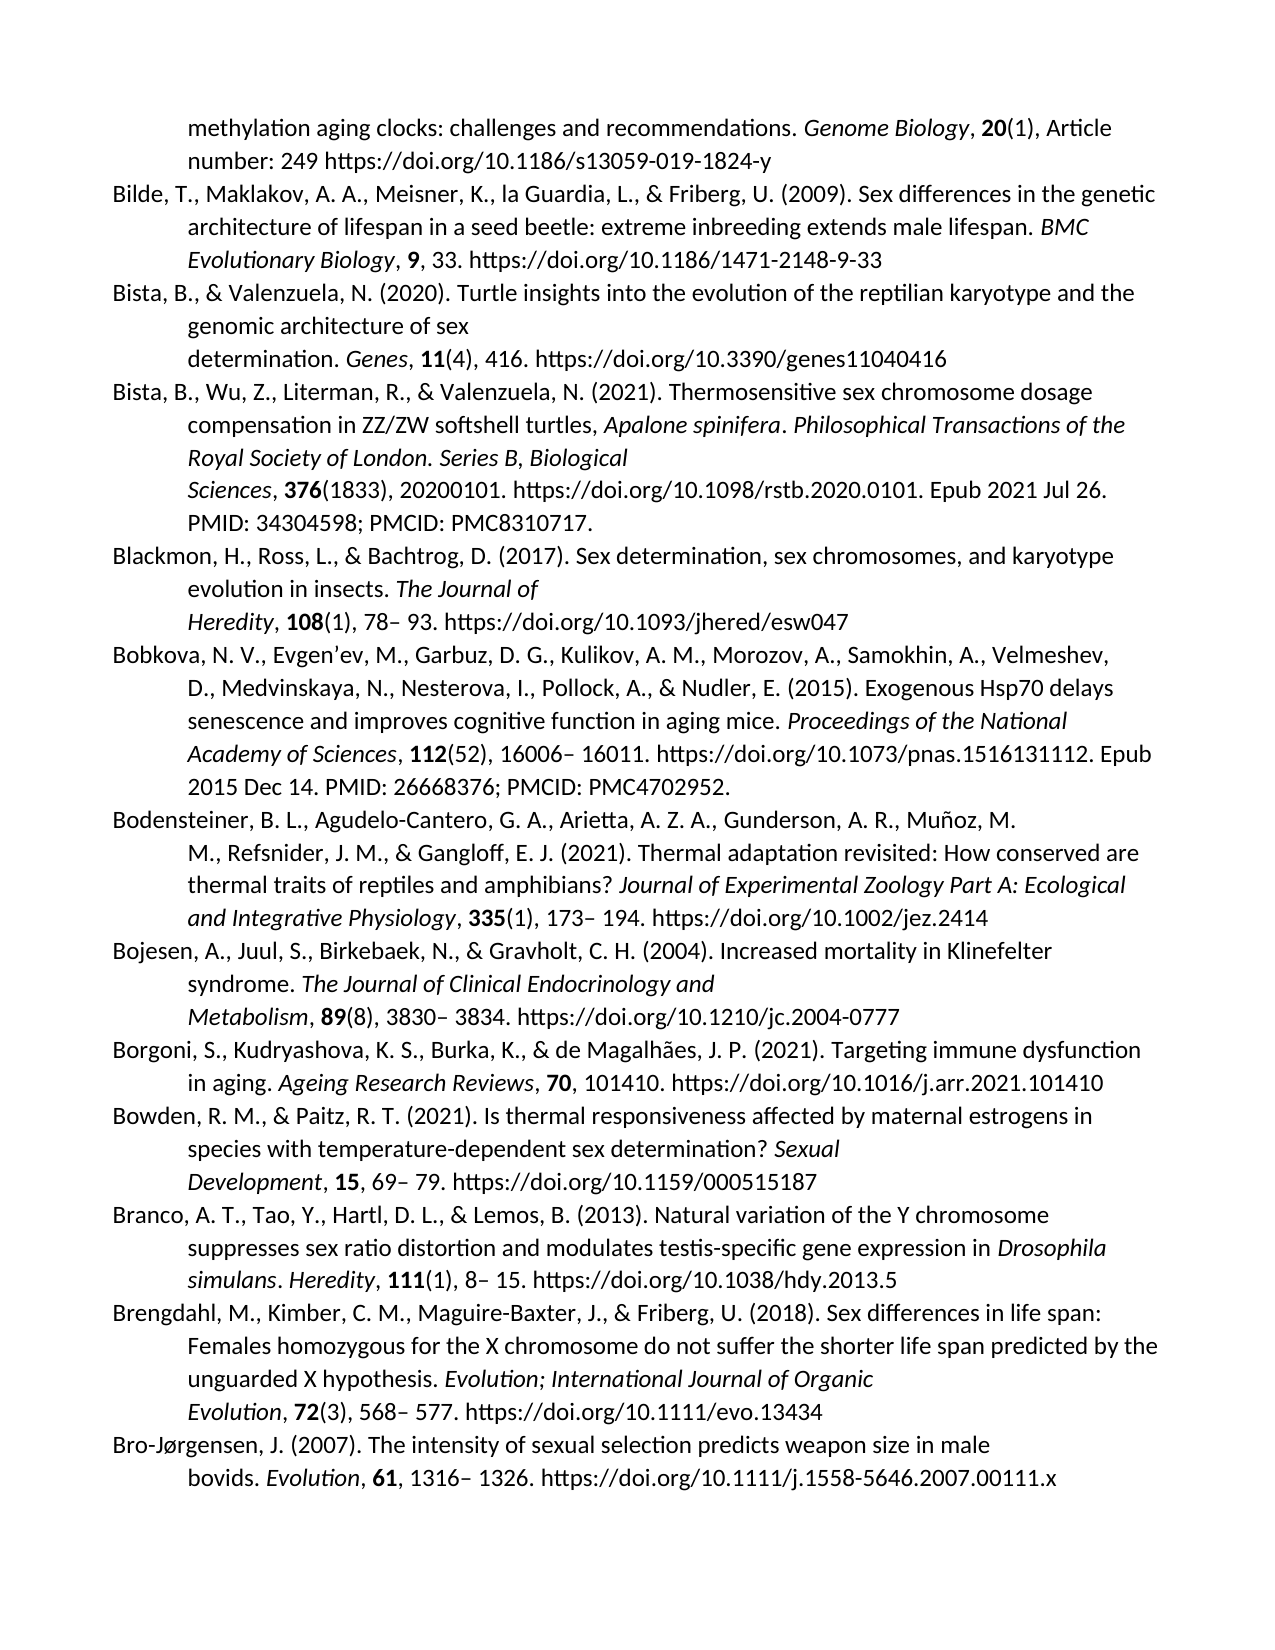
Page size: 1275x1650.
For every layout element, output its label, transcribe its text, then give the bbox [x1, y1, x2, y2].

text Bobkova, N. V., Evgen’ev, M., Garbuz, D. G., Kulikov, A. M., Morozov, A., Samokhin, A., Velmeshev, D., Medvinskaya, N., Nesterova, I., Pollock, A., & Nudler, E. (2015). Exogenous Hsp70 delays senescence and improves cognitive function in aging mice. Proceedings of the National Academy of Sciences, 112(52), 16006– 16011. https://doi.org/10.1073/pnas.1516131112. Epub 2015 Dec 14. PMID: 26668376; PMCID: PMC4702952. [112, 639, 1162, 801]
text Bista, B., Wu, Z., Literman, R., & Valenzuela, N. (2021). Thermosensitive sex chromosome dosage compensation in ZZ/ZW softshell turtles, Apalone spinifera. Philosophical Transactions of the Royal Society of London. Series B, Biological Sciences, 376(1833), 20200101. https://doi.org/10.1098/rstb.2020.0101. Epub 2021 Jul 26. PMID: 34304598; PMCID: PMC8310717. [112, 376, 1162, 538]
text Brengdahl, M., Kimber, C. M., Maguire-Baxter, J., & Friberg, U. (2018). Sex differences in life span: Females homozygous for the X chromosome do not suffer the shorter life span predicted by the unguarded X hypothesis. Evolution; International Journal of Organic Evolution, 72(3), 568– 577. https://doi.org/10.1111/evo.13434 [112, 1297, 1162, 1427]
text Blackmon, H., Ross, L., & Bachtrog, D. (2017). Sex determination, sex chromosomes, and karyotype evolution in insects. The Journal of Heredity, 108(1), 78– 93. https://doi.org/10.1093/jhered/esw047 [112, 540, 1162, 637]
text Bro-Jørgensen, J. (2007). The intensity of sexual selection predicts weapon size in male bovids. Evolution, 61, 1316– 1326. https://doi.org/10.1111/j.1558-5646.2007.00111.x [112, 1429, 1162, 1493]
text Bowden, R. M., & Paitz, R. T. (2021). Is thermal responsiveness affected by maternal estrogens in species with temperature-dependent sex determination? Sexual Development, 15, 69– 79. https://doi.org/10.1159/000515187 [112, 1100, 1162, 1196]
text Bilde, T., Maklakov, A. A., Meisner, K., la Guardia, L., & Friberg, U. (2009). Sex differences in the genetic architecture of lifespan in a seed beetle: extreme inbreeding extends male lifespan. BMC Evolutionary Biology, 9, 33. https://doi.org/10.1186/1471-2148-9-33 [112, 178, 1162, 275]
text Bojesen, A., Juul, S., Birkebaek, N., & Gravholt, C. H. (2004). Increased mortality in Klinefelter syndrome. The Journal of Clinical Endocrinology and Metabolism, 89(8), 3830– 3834. https://doi.org/10.1210/jc.2004-0777 [112, 935, 1162, 1032]
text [112, 112, 1162, 176]
text Bista, B., & Valenzuela, N. (2020). Turtle insights into the evolution of the reptilian karyotype and the genomic architecture of sex determination. Genes, 11(4), 416. https://doi.org/10.3390/genes11040416 [112, 277, 1162, 373]
text Bodensteiner, B. L., Agudelo-Cantero, G. A., Arietta, A. Z. A., Gunderson, A. R., Muñoz, M. M., Refsnider, J. M., & Gangloff, E. J. (2021). Thermal adaptation revisited: How conserved are thermal traits of reptiles and amphibians? Journal of Experimental Zoology Part A: Ecological and Integrative Physiology, 335(1), 173– 194. https://doi.org/10.1002/jez.2414 [112, 804, 1162, 933]
text Borgoni, S., Kudryashova, K. S., Burka, K., & de Magalhães, J. P. (2021). Targeting immune dysfunction in aging. Ageing Research Reviews, 70, 101410. https://doi.org/10.1016/j.arr.2021.101410 [112, 1034, 1162, 1098]
text Branco, A. T., Tao, Y., Hartl, D. L., & Lemos, B. (2013). Natural variation of the Y chromosome suppresses sex ratio distortion and modulates testis-specific gene expression in Drosophila simulans. Heredity, 111(1), 8– 15. https://doi.org/10.1038/hdy.2013.5 [112, 1199, 1162, 1295]
